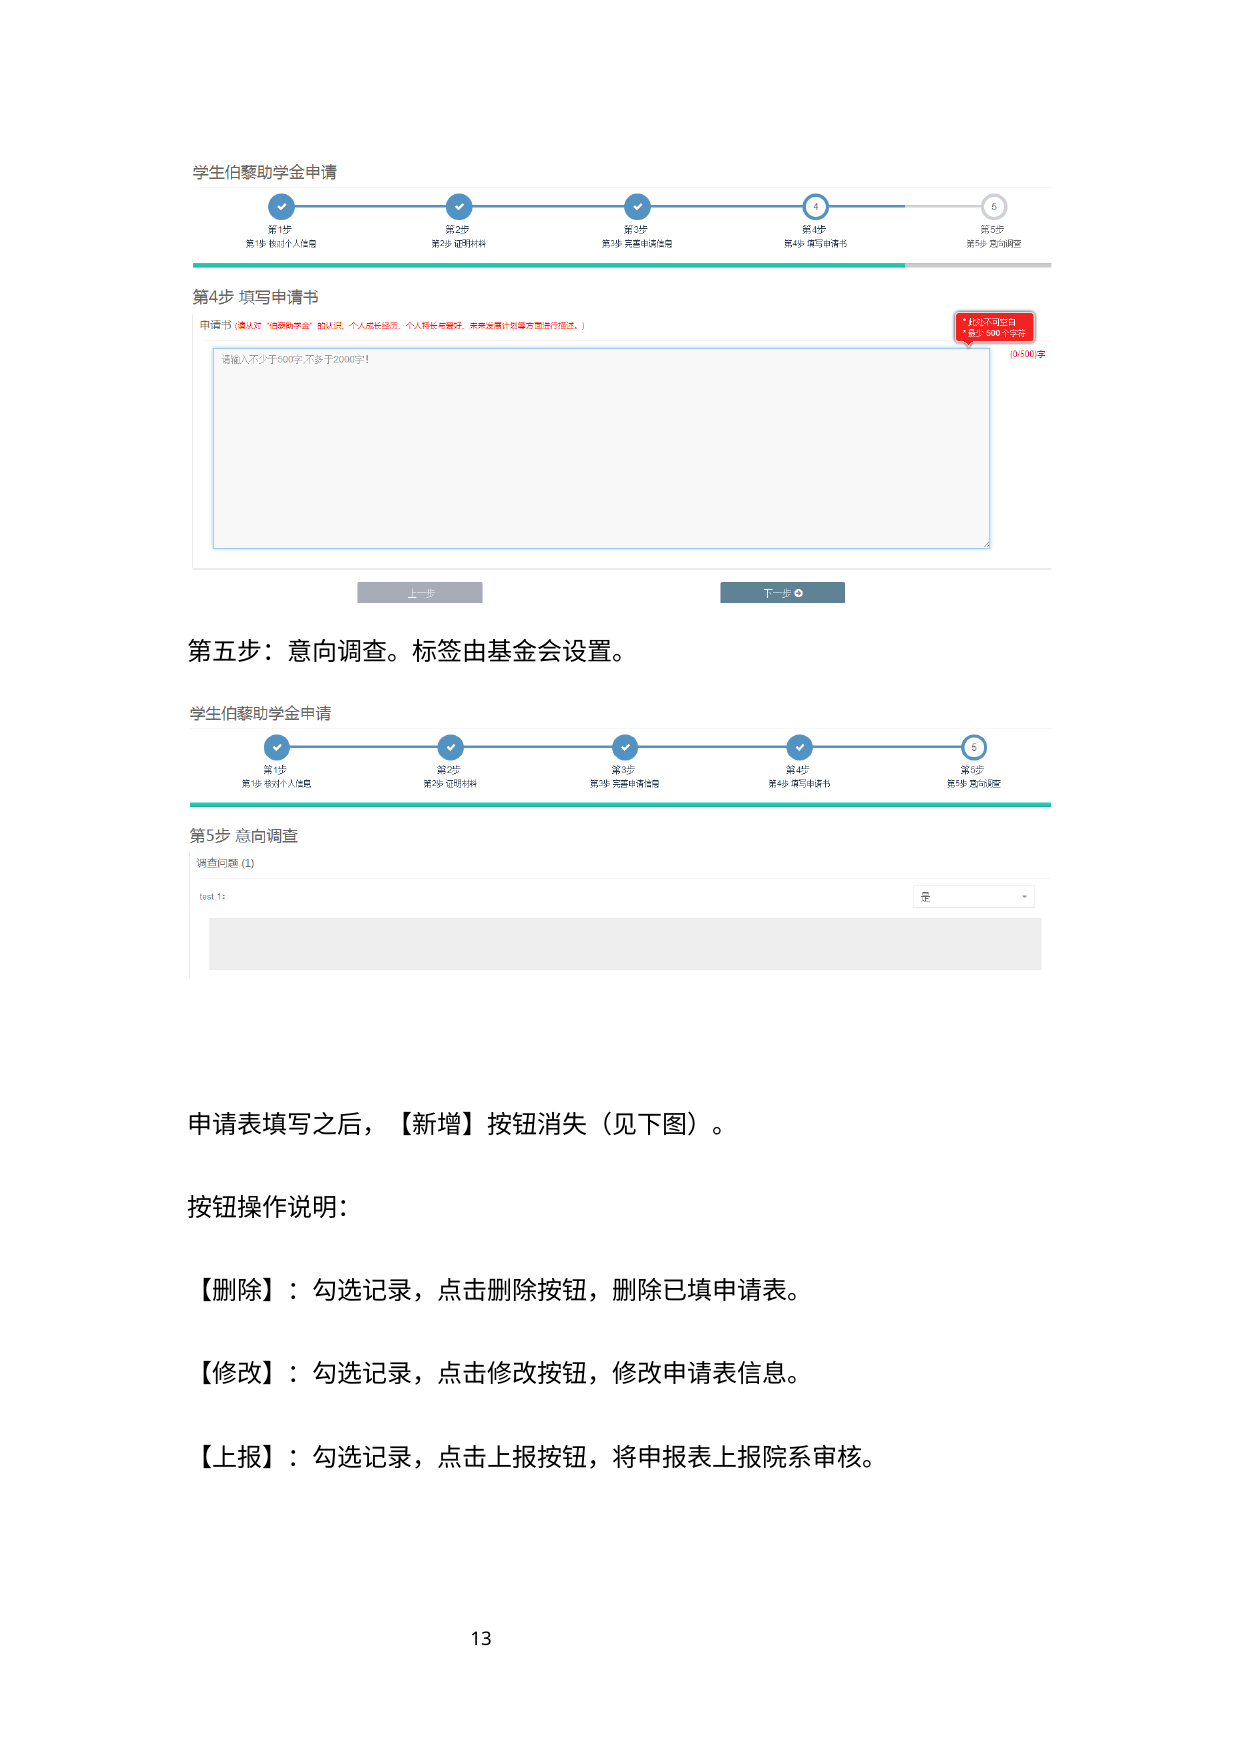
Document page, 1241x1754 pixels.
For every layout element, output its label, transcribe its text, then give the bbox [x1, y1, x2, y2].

text 第五步：意向调查。标签由基金会设置。 [187, 617, 1053, 682]
text 按钮操作说明： [187, 1173, 1053, 1238]
text 【删除】：勾选记录，点击删除按钮，删除已填申请表。 [187, 1256, 1053, 1321]
text 【上报】：勾选记录，点击上报按钮，将申报表上报院系审核。 [187, 1423, 1053, 1488]
picture [187, 700, 1051, 979]
text 【修改】：勾选记录，点击修改按钮，修改申请表信息。 [187, 1339, 1053, 1404]
picture [187, 162, 1052, 603]
text 申请表填写之后，【新增】按钮消失（见下图）。 [187, 1090, 1053, 1155]
